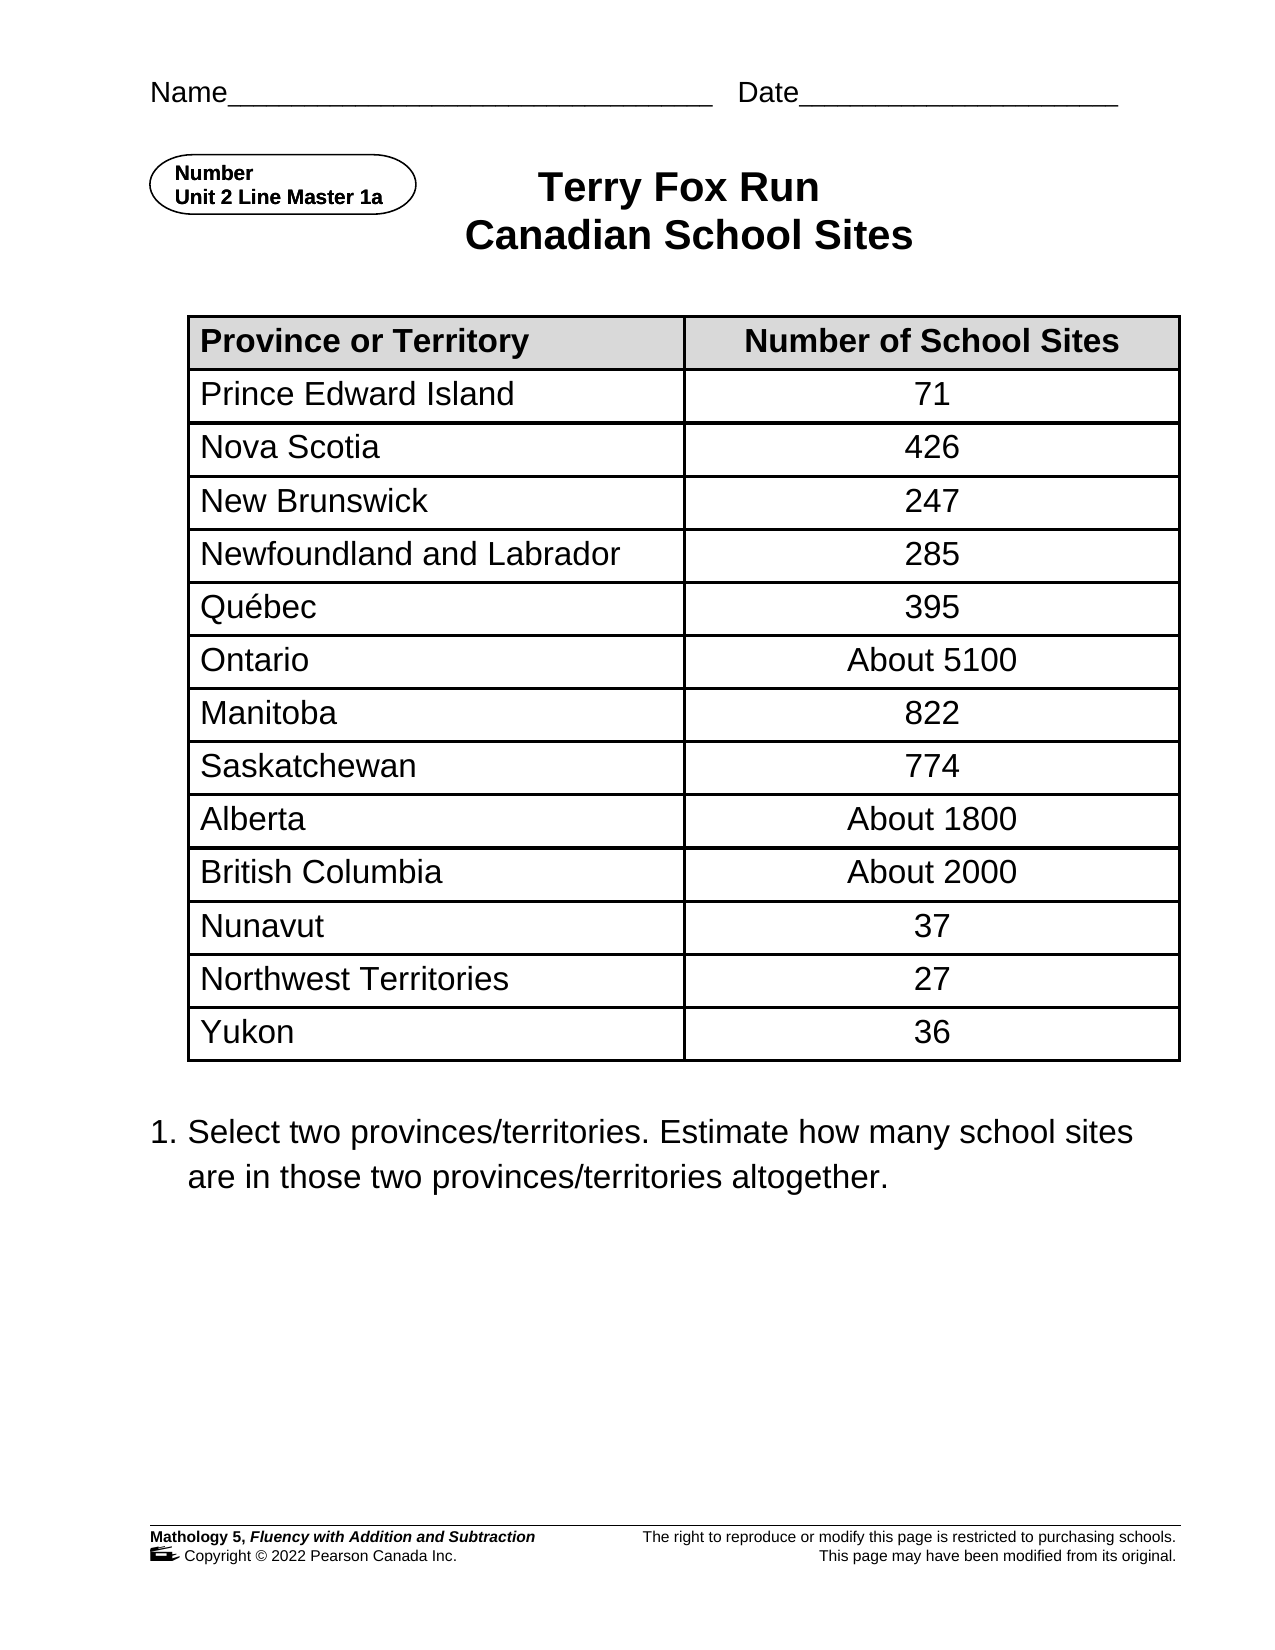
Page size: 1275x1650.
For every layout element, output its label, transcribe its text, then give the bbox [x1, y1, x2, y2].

table_header Province or Territory [190, 318, 683, 368]
table_cell About 5100 [686, 637, 1178, 687]
table_cell Alberta [190, 796, 683, 846]
table_cell Manitoba [190, 690, 683, 740]
table_cell 247 [686, 478, 1178, 528]
table_cell Saskatchewan [190, 743, 683, 793]
table_cell Prince Edward Island [190, 371, 683, 421]
table_cell 285 [686, 531, 1178, 581]
table_cell 822 [686, 690, 1178, 740]
table_cell About 1800 [686, 796, 1178, 846]
table_cell New Brunswick [190, 478, 683, 528]
table_cell Yukon [190, 1009, 683, 1059]
table_cell 37 [686, 903, 1178, 953]
table_cell 36 [686, 1009, 1178, 1059]
table_cell Northwest Territories [190, 956, 683, 1006]
table_cell 71 [686, 371, 1178, 421]
table_cell 27 [686, 956, 1178, 1006]
table_cell Nova Scotia [190, 425, 683, 474]
table_header Number of School Sites [686, 318, 1178, 368]
table_cell Nunavut [190, 903, 683, 953]
table_cell About 2000 [686, 850, 1178, 899]
table_cell Québec [190, 584, 683, 634]
table_cell 395 [686, 584, 1178, 634]
table_cell 426 [686, 425, 1178, 474]
text 1. Select two provinces/territories. Estimate how many school sites are in those two provinces/territories altogether. [150, 1112, 1181, 1195]
table_cell British Columbia [190, 850, 683, 899]
table_cell 774 [686, 743, 1178, 793]
table_cell Newfoundland and Labrador [190, 531, 683, 581]
table_cell Ontario [190, 637, 683, 687]
picture [150, 1546, 180, 1561]
